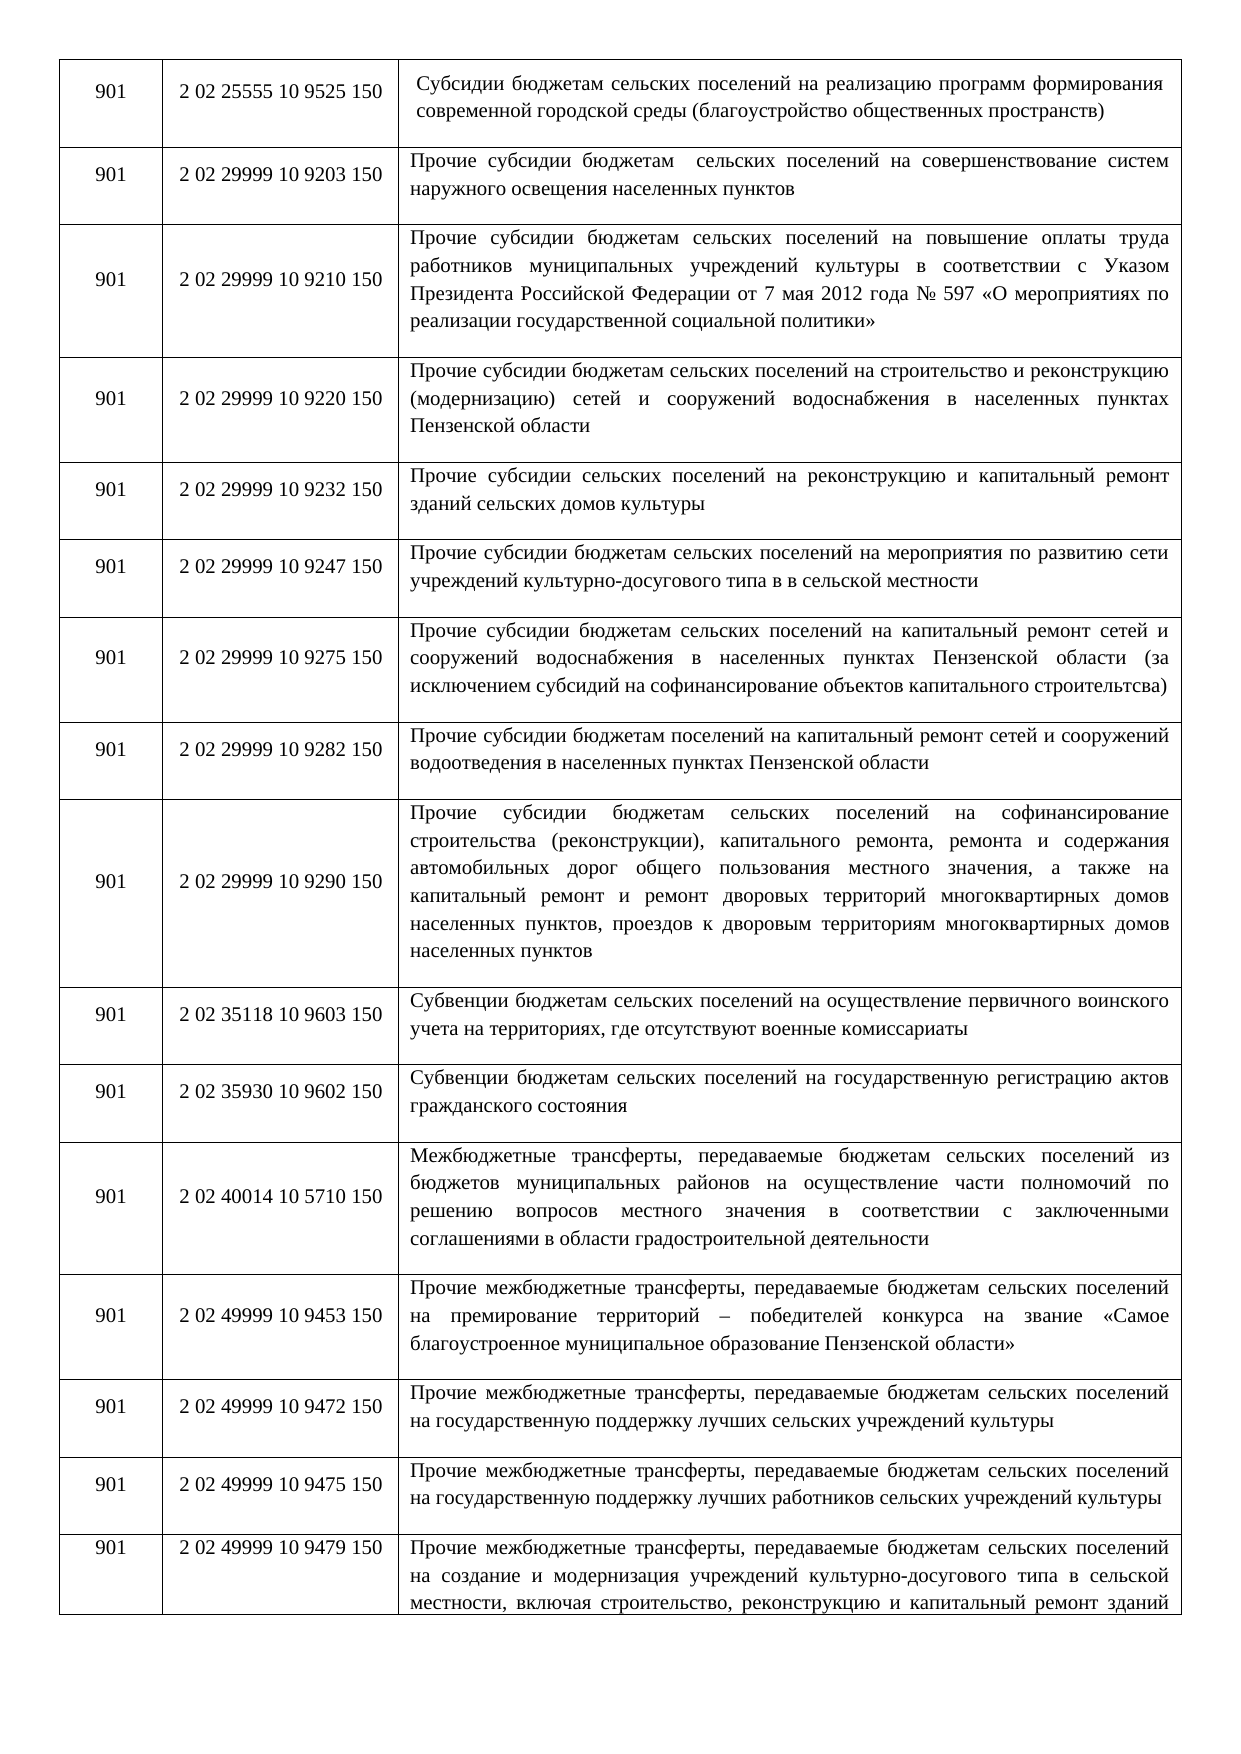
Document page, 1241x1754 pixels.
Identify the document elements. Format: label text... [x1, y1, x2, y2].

table_cell 901 [60, 723, 162, 799]
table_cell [399, 1535, 1181, 1614]
table_cell 901 [60, 800, 162, 987]
table_cell Прочие субсидии бюджетам сельских поселений на капитальный ремонт сетей и сооружений водоснабжения в населенных пунктах Пензенской области (за исключением субсидий на софинансирование объектов капитального строительтсва) [399, 618, 1181, 722]
table_cell 901 [60, 463, 162, 539]
table_cell 2 02 29999 10 9282 150 [163, 723, 398, 799]
table_cell 901 [60, 1065, 162, 1142]
table_cell Прочие субсидии бюджетам сельских поселений на повышение оплаты труда работников муниципальных учреждений культуры в соответствии с Указом Президента Российской Федерации от 7 мая 2012 года № 597 «О мероприятиях по реализации государственной социальной политики» [399, 225, 1181, 357]
table_cell Прочие межбюджетные трансферты, передаваемые бюджетам сельских поселений на государственную поддержку лучших работников сельских учреждений культуры [399, 1458, 1181, 1534]
table_cell 901 [60, 1143, 162, 1274]
table_cell 2 02 40014 10 5710 150 [163, 1143, 398, 1274]
table_cell 2 02 29999 10 9210 150 [163, 225, 398, 357]
table_cell Прочие межбюджетные трансферты, передаваемые бюджетам сельских поселений на государственную поддержку лучших сельских учреждений культуры [399, 1380, 1181, 1457]
table_cell Прочие субсидии сельских поселений на реконструкцию и капитальный ремонт зданий сельских домов культуры [399, 463, 1181, 539]
table_cell 901 [60, 618, 162, 722]
table_cell 2 02 49999 10 9472 150 [163, 1380, 398, 1457]
table_cell Прочие межбюджетные трансферты, передаваемые бюджетам сельских поселений на премирование территорий – победителей конкурса на звание «Самое благоустроенное муниципальное образование Пензенской области» [399, 1275, 1181, 1379]
table_cell Прочие субсидии бюджетам сельских поселений на софинансирование строительства (реконструкции), капитального ремонта, ремонта и содержания автомобильных дорог общего пользования местного значения, а также на капитальный ремонт и ремонт дворовых территорий многоквартирных домов населенных пунктов, проездов к дворовым территориям многоквартирных домов населенных пунктов [399, 800, 1181, 987]
table_cell 901 [60, 148, 162, 224]
table_cell 901 [60, 1380, 162, 1457]
table_cell 2 02 25555 10 9525 150 [163, 60, 398, 147]
table_cell 2 02 29999 10 9232 150 [163, 463, 398, 539]
table_cell 901 [60, 988, 162, 1064]
table_cell Субвенции бюджетам сельских поселений на осуществление первичного воинского учета на территориях, где отсутствуют военные комиссариаты [399, 988, 1181, 1064]
table_cell 901 [60, 358, 162, 462]
table_cell 2 02 49999 10 9475 150 [163, 1458, 398, 1534]
table_cell Прочие субсидии бюджетам сельских поселений на строительство и реконструкцию (модернизацию) сетей и сооружений водоснабжения в населенных пунктах Пензенской области [399, 358, 1181, 462]
table_cell Прочие субсидии бюджетам сельских поселений на совершенствование систем наружного освещения населенных пунктов [399, 148, 1181, 224]
table_cell 2 02 35118 10 9603 150 [163, 988, 398, 1064]
table_cell 901 [60, 1275, 162, 1379]
table_cell 2 02 29999 10 9247 150 [163, 540, 398, 617]
table_cell 901 [60, 1458, 162, 1534]
table_cell Прочие субсидии бюджетам сельских поселений на мероприятия по развитию сети учреждений культурно-досугового типа в в сельской местности [399, 540, 1181, 617]
table_cell 2 02 29999 10 9203 150 [163, 148, 398, 224]
table_cell 2 02 49999 10 9453 150 [163, 1275, 398, 1379]
table_cell 2 02 35930 10 9602 150 [163, 1065, 398, 1142]
table_cell 901 [60, 540, 162, 617]
table_cell 901 [60, 1535, 162, 1614]
table_cell 2 02 29999 10 9290 150 [163, 800, 398, 987]
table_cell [163, 1535, 398, 1614]
table_cell 2 02 29999 10 9220 150 [163, 358, 398, 462]
table_cell Субсидии бюджетам сельских поселений на реализацию программ формирования современной городской среды (благоустройство общественных пространств) [399, 60, 1181, 147]
table_cell Субвенции бюджетам сельских поселений на государственную регистрацию актов гражданского состояния [399, 1065, 1181, 1142]
table_cell 2 02 29999 10 9275 150 [163, 618, 398, 722]
table_cell Прочие субсидии бюджетам поселений на капитальный ремонт сетей и сооружений водоотведения в населенных пунктах Пензенской области [399, 723, 1181, 799]
table_cell 901 [60, 225, 162, 357]
table_cell Межбюджетные трансферты, передаваемые бюджетам сельских поселений из бюджетов муниципальных районов на осуществление части полномочий по решению вопросов местного значения в соответствии с заключенными соглашениями в области градостроительной деятельности [399, 1143, 1181, 1274]
table_cell 901 [60, 60, 162, 147]
